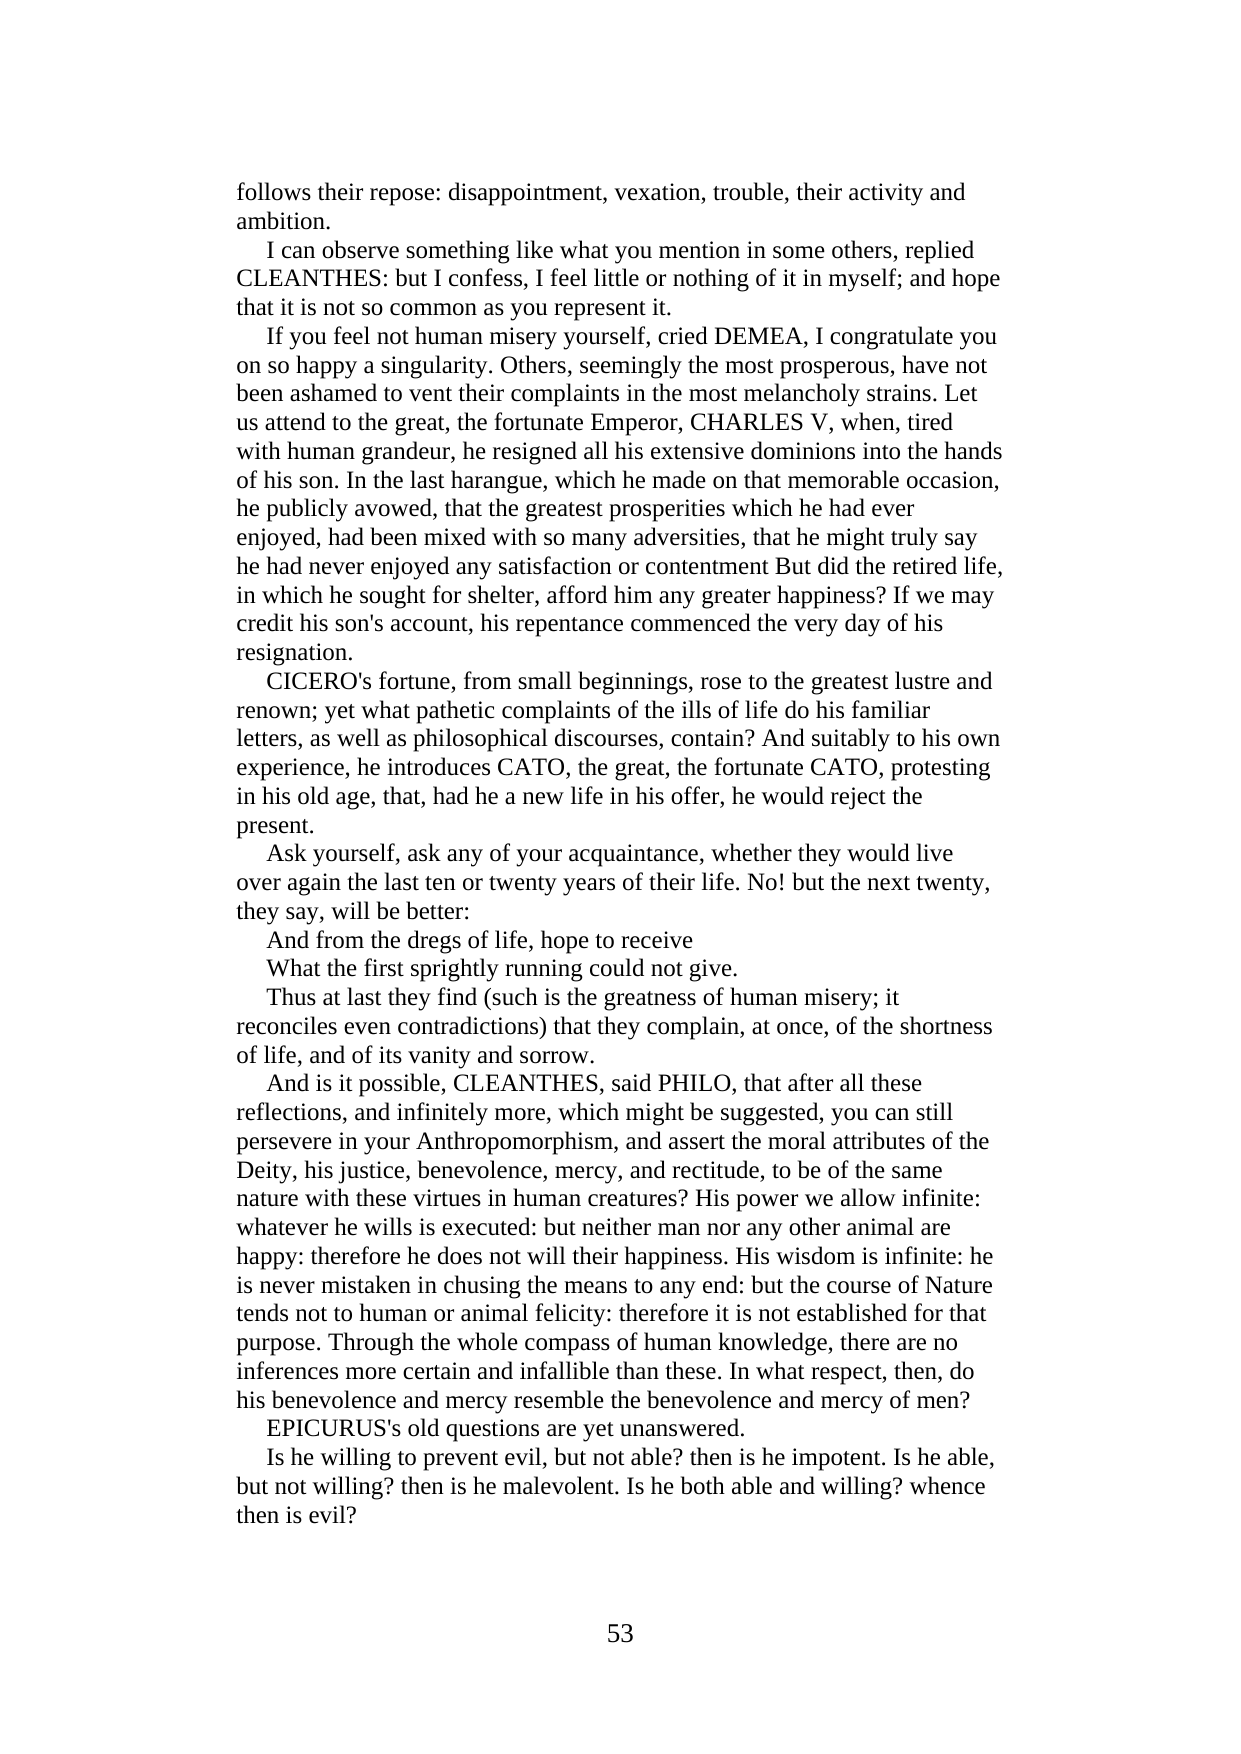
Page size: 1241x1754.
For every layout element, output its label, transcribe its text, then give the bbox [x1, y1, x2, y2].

text I can observe something like what you mention in some others, replied CLEANTHES: but I confess, I feel little or nothing of it in myself; and hope that it is not so common as you represent it. [236, 235, 1004, 321]
text Thus at last they find (such is the greatness of human misery; it reconciles even contradictions) that they complain, at once, of the shortness of life, and of its vanity and sorrow. [236, 982, 1004, 1068]
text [236, 177, 1004, 235]
text CICERO's fortune, from small beginnings, rose to the greatest lustre and renown; yet what pathetic complaints of the ills of life do his familiar letters, as well as philosophical discourses, contain? And suitably to his own experience, he introduces CATO, the great, the fortunate CATO, protesting in his old age, that, had he a new life in his offer, he would reject the present. [236, 666, 1004, 838]
text What the first sprightly running could not give. [236, 953, 1004, 982]
text Ask yourself, ask any of your acquaintance, whether they would live over again the last ten or twenty years of their life. No! but the next twenty, they say, will be better: [236, 838, 1004, 925]
text EPICURUS's old questions are yet unanswered. [236, 1413, 1004, 1442]
text If you feel not human misery yourself, cried DEMEA, I congratulate you on so happy a singularity. Others, seemingly the most prosperous, have not been ashamed to vent their complaints in the most melancholy strains. Let us attend to the great, the fortunate Emperor, CHARLES V, when, tired with human grandeur, he resigned all his extensive dominions into the hands of his son. In the last harangue, which he made on that memorable occasion, he publicly avowed, that the greatest prosperities which he had ever enjoyed, had been mixed with so many adversities, that he might truly say he had never enjoyed any satisfaction or contentment But did the retired life, in which he sought for shelter, afford him any greater happiness? If we may credit his son's account, his repentance commenced the very day of his resignation. [236, 321, 1004, 666]
text Is he willing to prevent evil, but not able? then is he impotent. Is he able, but not willing? then is he malevolent. Is he both able and willing? whence then is evil? [236, 1442, 1004, 1528]
text And is it possible, CLEANTHES, said PHILO, that after all these reflections, and infinitely more, which might be suggested, you can still persevere in your Anthropomorphism, and assert the moral attributes of the Deity, his justice, benevolence, mercy, and rectitude, to be of the same nature with these virtues in human creatures? His power we allow infinite: whatever he wills is executed: but neither man nor any other animal are happy: therefore he does not will their happiness. His wisdom is infinite: he is never mistaken in chusing the means to any end: but the course of Nature tends not to human or animal felicity: therefore it is not established for that purpose. Through the whole compass of human knowledge, there are no inferences more certain and infallible than these. In what respect, then, do his benevolence and mercy resemble the benevolence and mercy of men? [236, 1068, 1004, 1413]
text And from the dregs of life, hope to receive [236, 925, 1004, 953]
